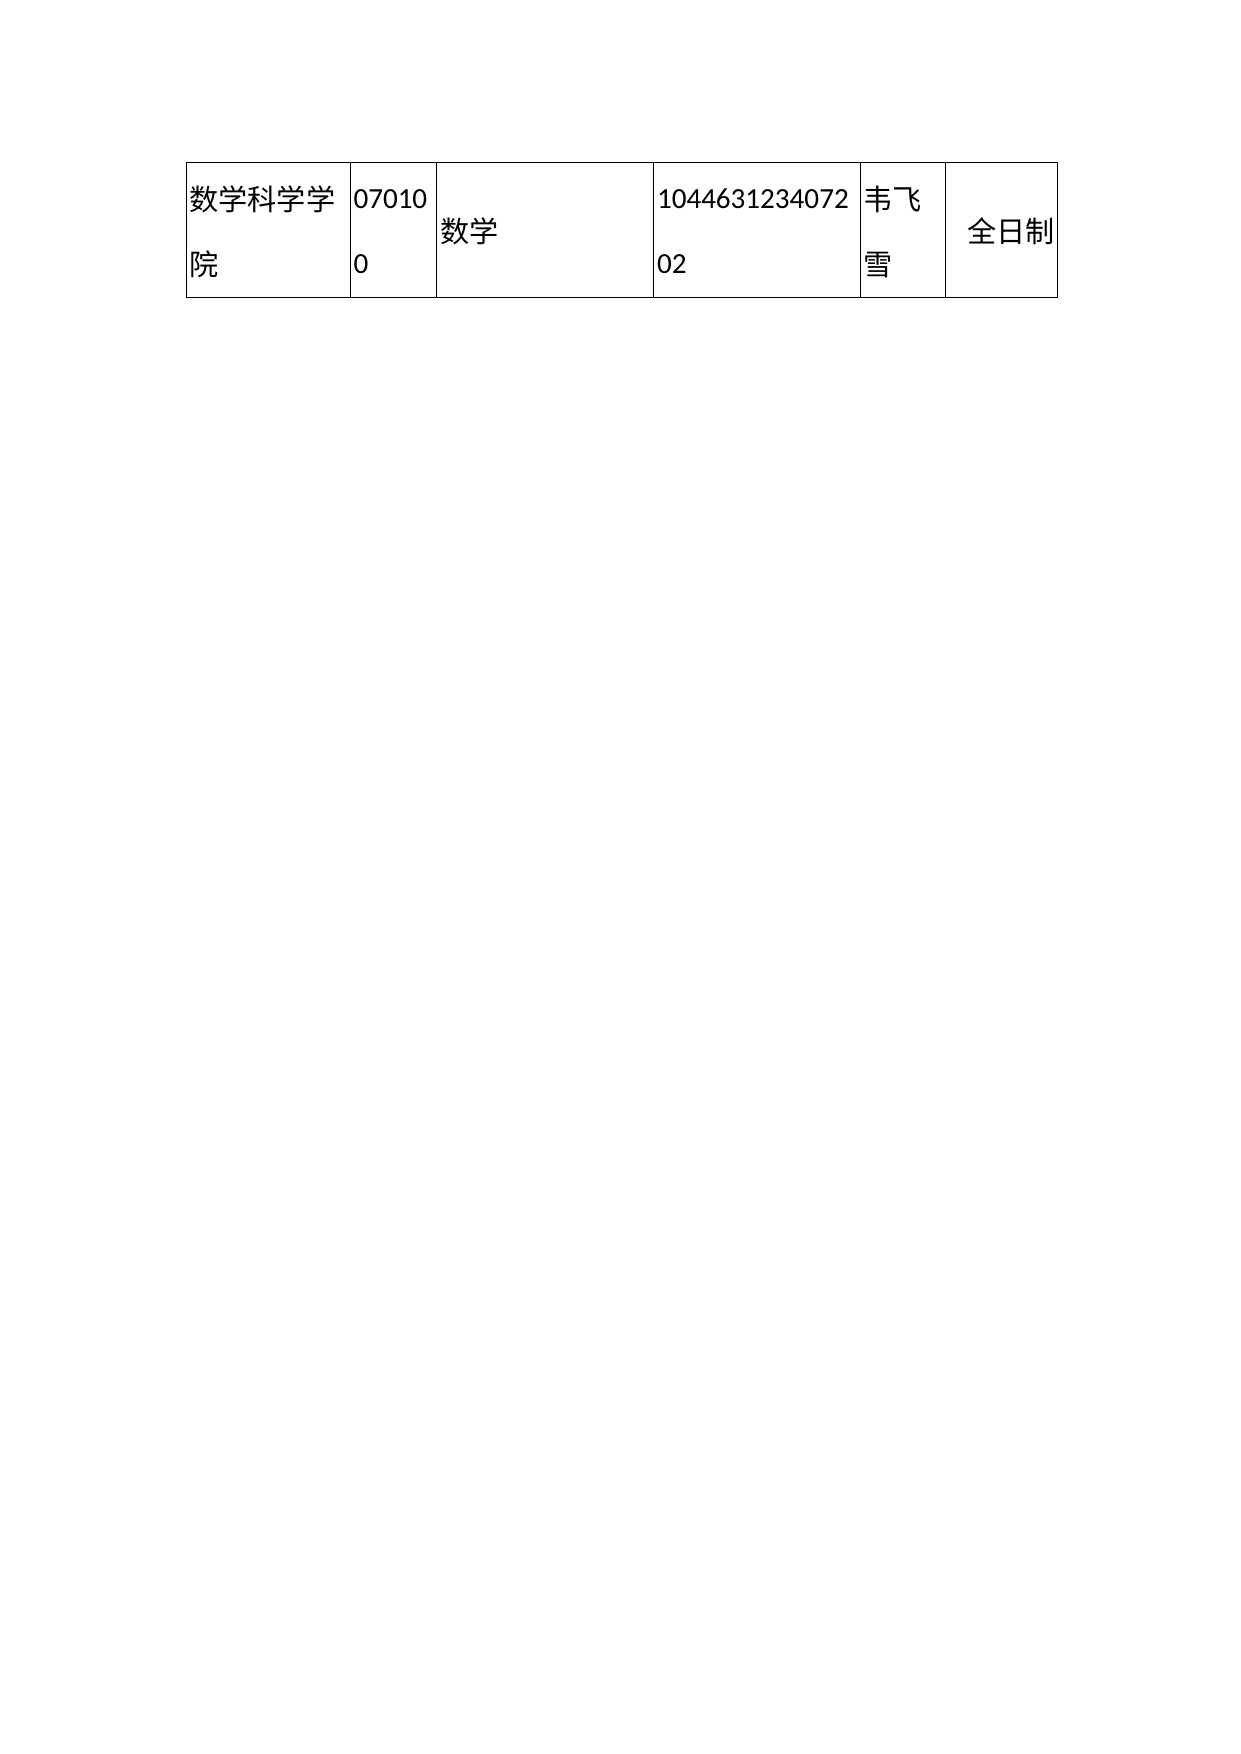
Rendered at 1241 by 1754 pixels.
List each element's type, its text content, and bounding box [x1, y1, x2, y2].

table_cell 韦飞雪 [861, 163, 945, 297]
table_cell 数学 [437, 163, 653, 297]
table_cell 104463123407202 [654, 163, 860, 297]
table_cell 全日制 [946, 163, 1057, 297]
table_cell 070100 [351, 163, 436, 297]
table_cell 数学科学学院 [187, 163, 350, 297]
